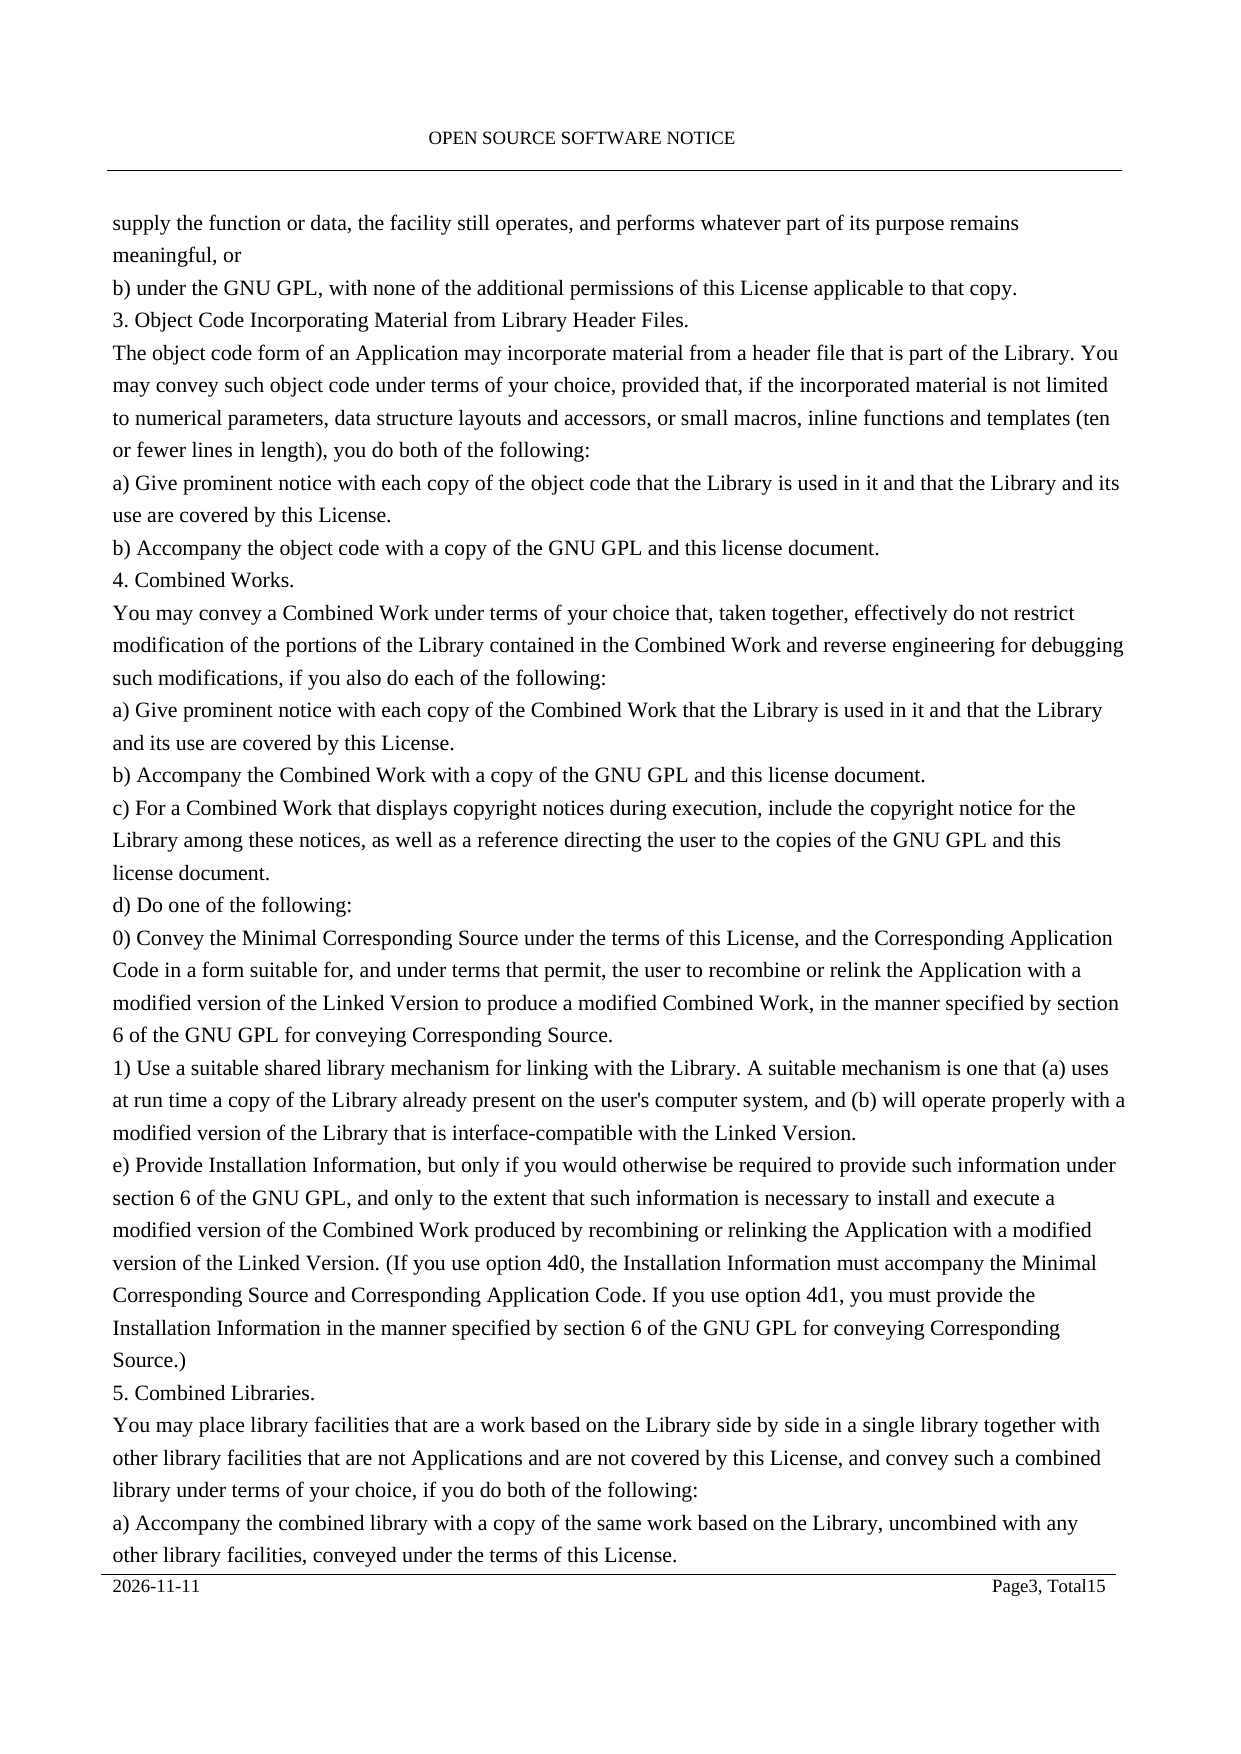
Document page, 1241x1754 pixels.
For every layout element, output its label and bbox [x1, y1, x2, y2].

text [112, 206, 1128, 1571]
